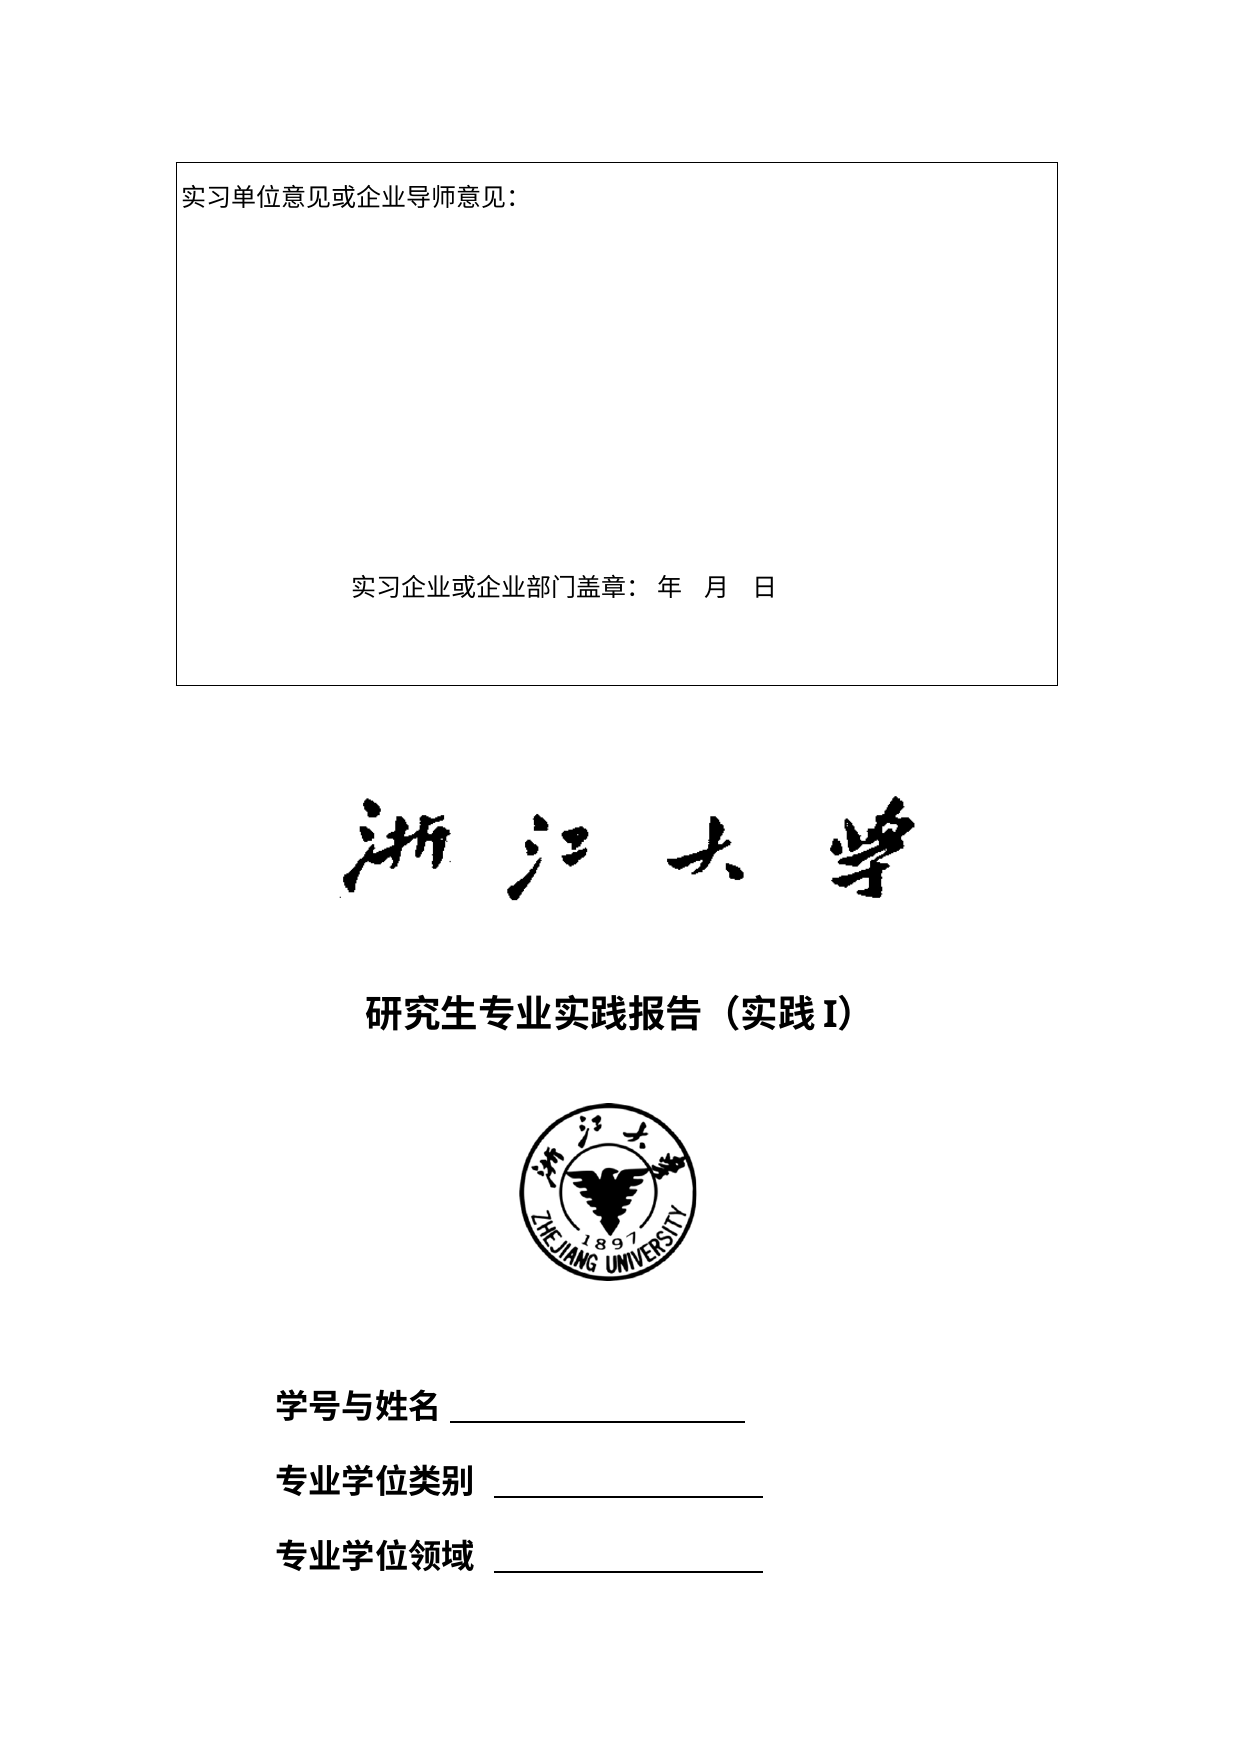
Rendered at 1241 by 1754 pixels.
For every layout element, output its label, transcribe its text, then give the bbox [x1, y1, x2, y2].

table_cell 实习单位意见或企业导师意见： 实习企业或企业部门盖章： 年 月 日 [177, 163, 1057, 685]
text 研究生专业实践报告（实践I） [187, 978, 1053, 1043]
text 专业学位领域 [275, 1518, 1053, 1581]
picture [302, 767, 940, 927]
text 学号与姓名 [275, 1368, 1053, 1431]
text 专业学位类别 [275, 1443, 1053, 1506]
picture [519, 1103, 697, 1281]
